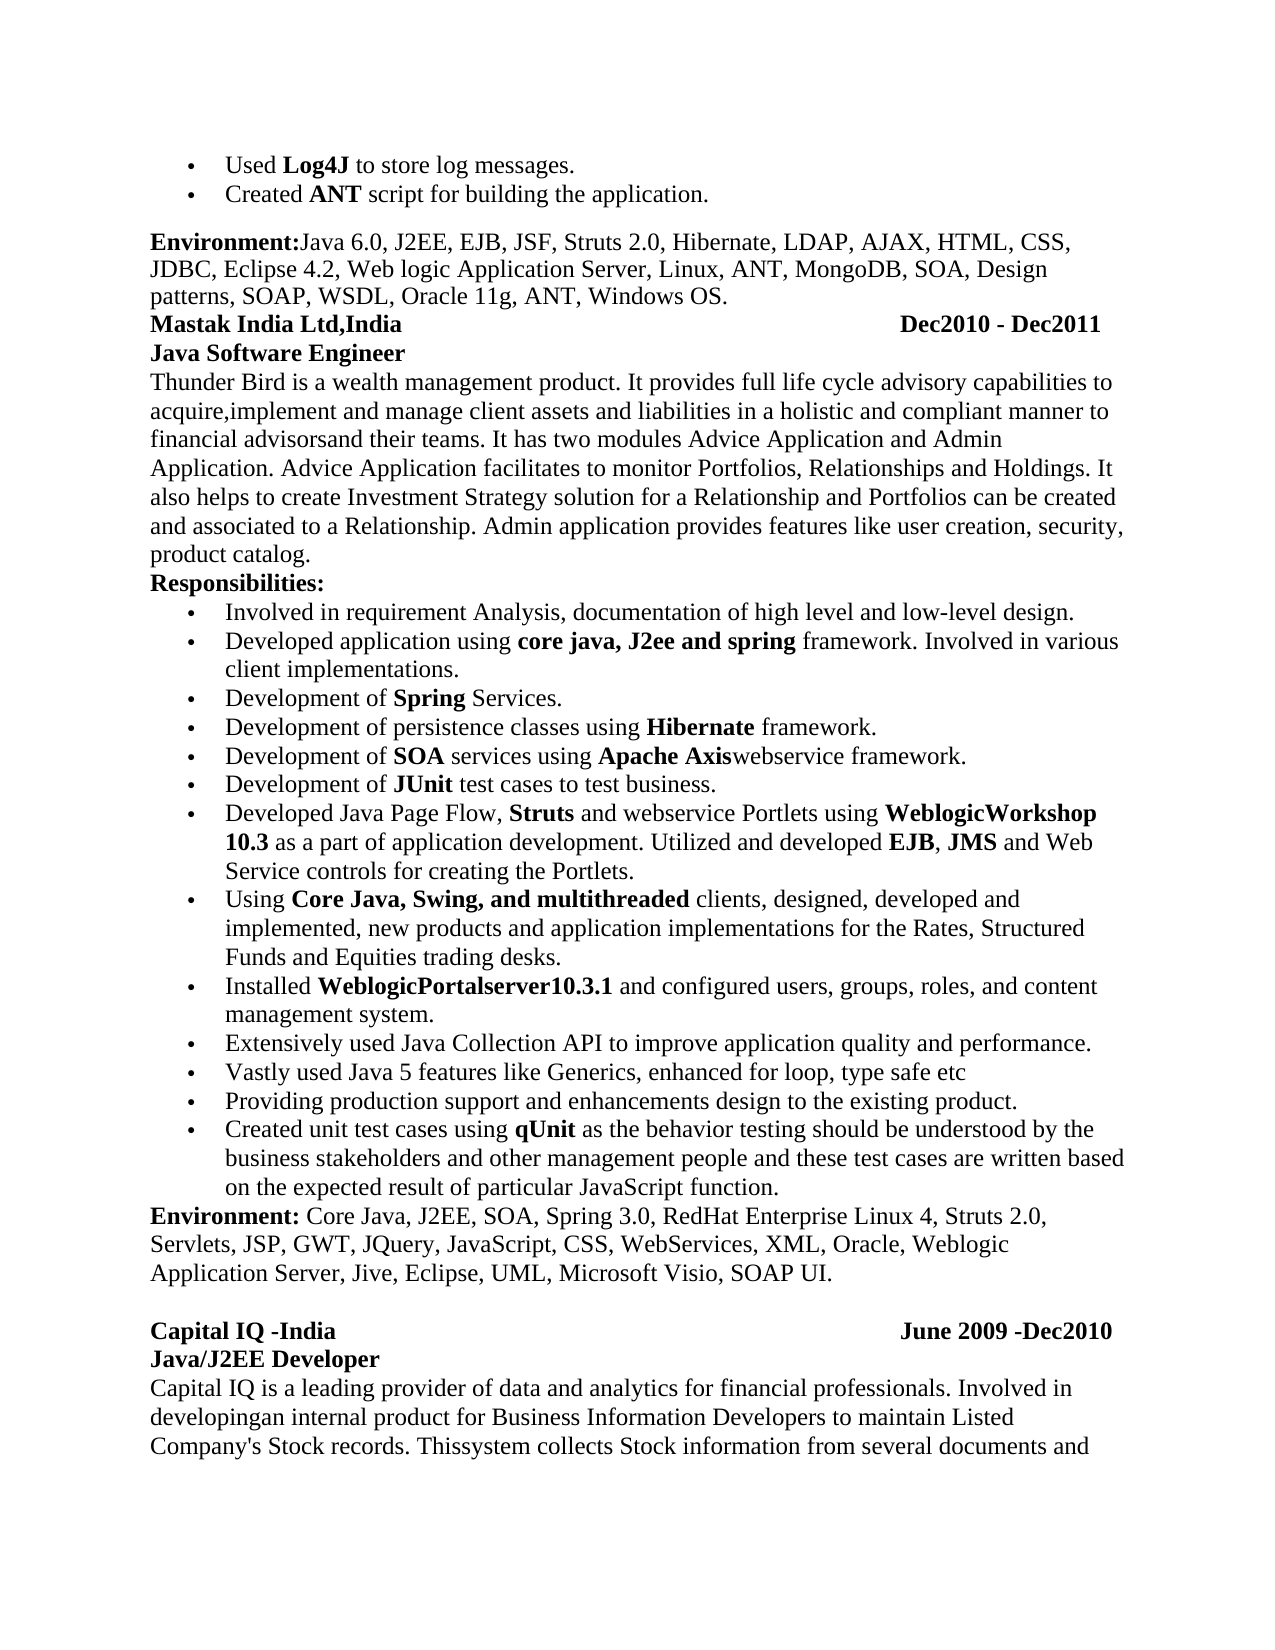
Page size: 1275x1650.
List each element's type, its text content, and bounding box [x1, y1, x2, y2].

list Developed application using core java, J2ee and spring framework. Involved in various client implementations. [187, 626, 1125, 683]
text Java/J2EE Developer [150, 1344, 1125, 1373]
text Java Software Engineer [150, 338, 1125, 367]
list Created ANT script for building the application. [187, 179, 1125, 207]
text Environment: Core Java, J2EE, SOA, Spring 3.0, RedHat Enterprise Linux 4, Struts 2.0, Servlets, JSP, GWT, JQuery, JavaScript, CSS, WebServices, XML, Oracle, Weblogic Application Server, Jive, Eclipse, UML, Microsoft Visio, SOAP UI. [150, 1201, 1125, 1287]
text Mastak India Ltd,India Dec2010 - Dec2011 [150, 309, 1125, 338]
list Development of persistence classes using Hibernate framework. [187, 712, 1125, 741]
list Development of JUnit test cases to test business. [187, 769, 1125, 798]
list Installed WeblogicPortalserver10.3.1 and configured users, groups, roles, and content management system. [187, 971, 1125, 1028]
list Used Log4J to store log messages. [187, 150, 1125, 179]
list Development of Spring Services. [187, 683, 1125, 712]
text Environment:Java 6.0, J2EE, EJB, JSF, Struts 2.0, Hibernate, LDAP, AJAX, HTML, CSS, JDBC, Eclipse 4.2, Web logic Application Server, Linux, ANT, MongoDB, SOA, Design patterns, SOAP, WSDL, Oracle 11g, ANT, Windows OS. [150, 228, 1125, 309]
list Development of SOA services using Apache Axiswebservice framework. [187, 741, 1125, 769]
text Capital IQ -India June 2009 -Dec2010 [150, 1316, 1125, 1344]
list Using Core Java, Swing, and multithreaded clients, designed, developed and implemented, new products and application implementations for the Rates, Structured Funds and Equities trading desks. [187, 884, 1125, 971]
list Extensively used Java Collection API to improve application quality and performance. [187, 1028, 1125, 1057]
list Involved in requirement Analysis, documentation of high level and low-level design. [187, 597, 1125, 626]
text Thunder Bird is a wealth management product. It provides full life cycle advisory capabilities to acquire,implement and manage client assets and liabilities in a holistic and compliant manner to financial advisorsand their teams. It has two modules Advice Application and Admin Application. Advice Application facilitates to monitor Portfolios, Relationships and Holdings. It also helps to create Investment Strategy solution for a Relationship and Portfolios can be created and associated to a Relationship. Admin application provides features like user creation, security, product catalog. [150, 367, 1125, 568]
text Responsibilities: [150, 568, 1125, 597]
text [150, 1373, 1125, 1459]
list Vastly used Java 5 features like Generics, enhanced for loop, type safe etc [187, 1057, 1125, 1086]
list Developed Java Page Flow, Struts and webservice Portlets using WeblogicWorkshop 10.3 as a part of application development. Utilized and developed EJB, JMS and Web Service controls for creating the Portlets. [187, 798, 1125, 884]
list Providing production support and enhancements design to the existing product. [187, 1086, 1125, 1114]
list Created unit test cases using qUnit as the behavior testing should be understood by the business stakeholders and other management people and these test cases are written based on the expected result of particular JavaScript function. [187, 1114, 1125, 1201]
